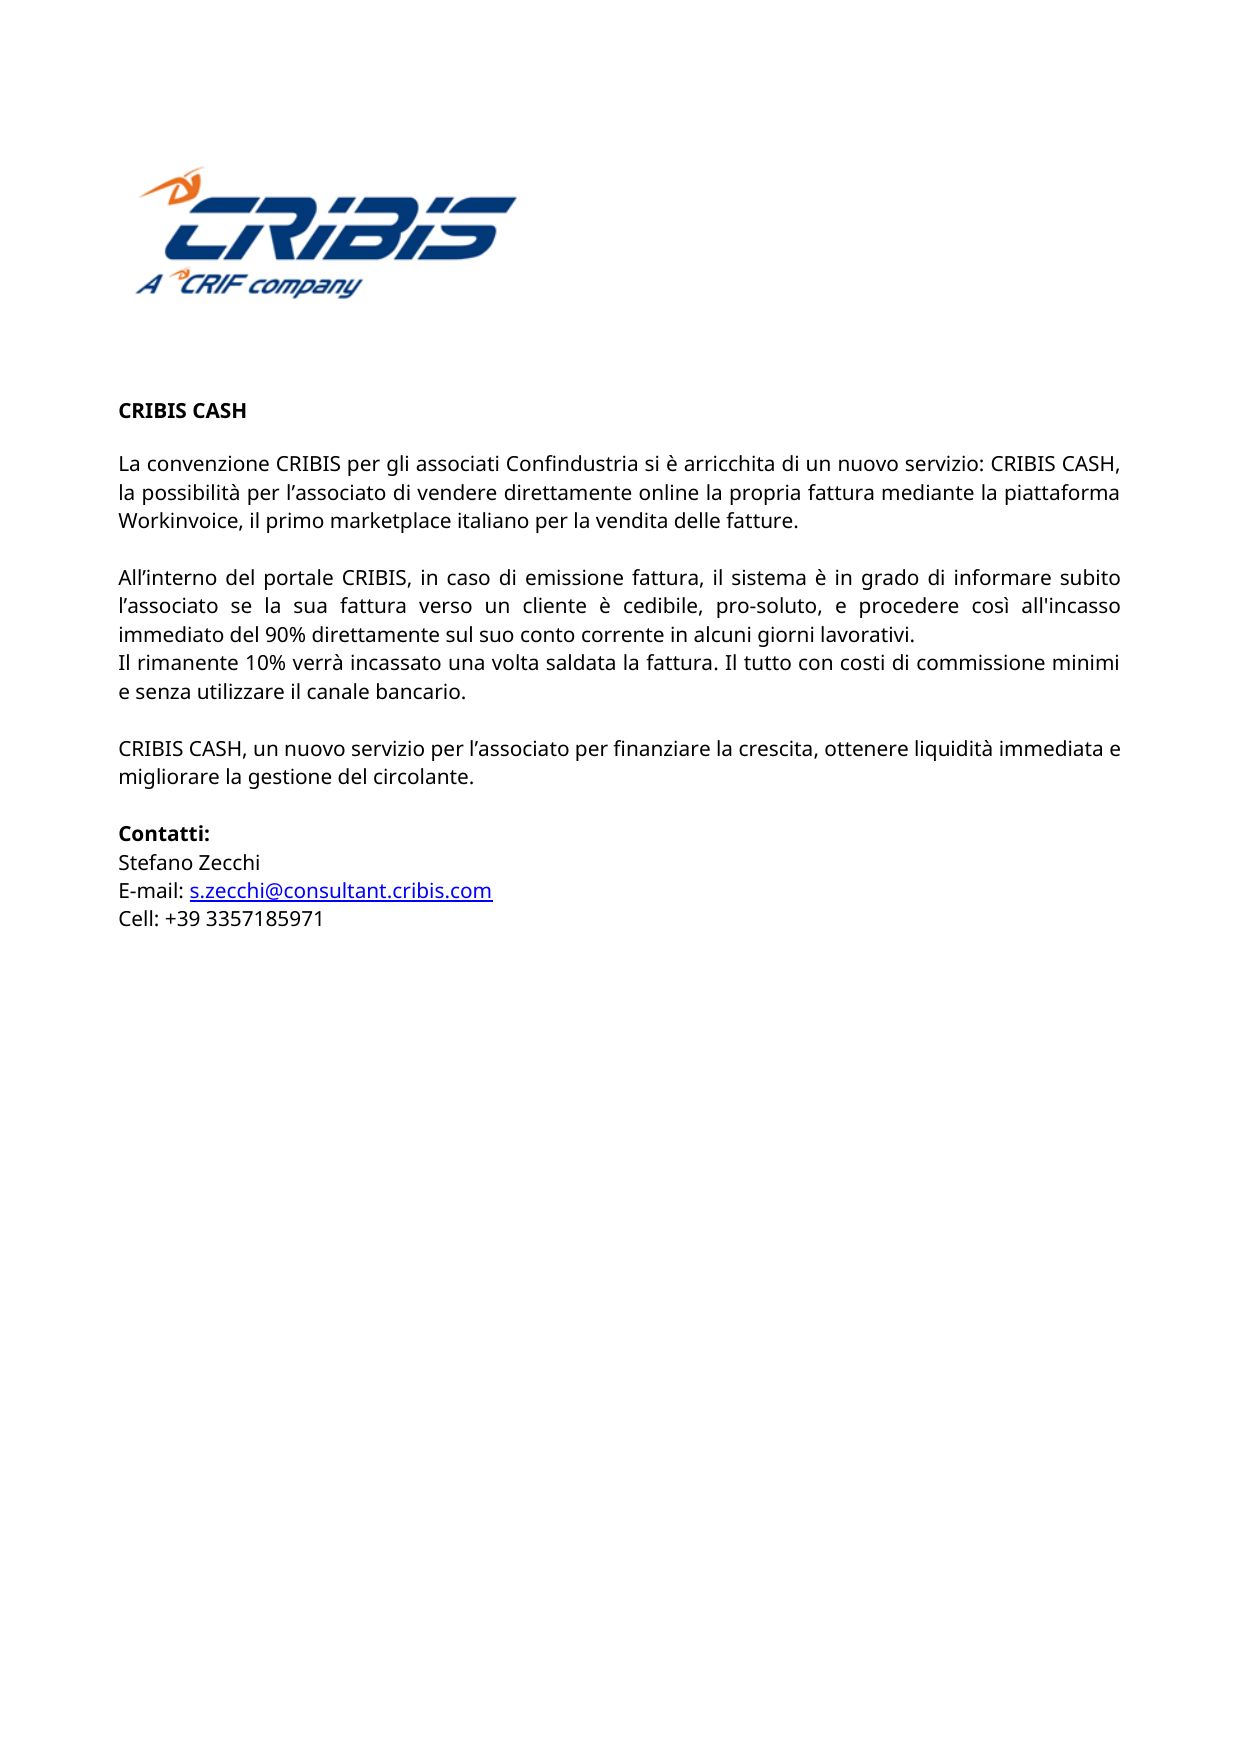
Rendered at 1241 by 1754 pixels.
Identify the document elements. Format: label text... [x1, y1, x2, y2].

text CRIBIS CASH, un nuovo servizio per l’associato per finanziare la crescita, ottenere liquidità immediata e migliorare la gestione del circolante. [118, 734, 1122, 791]
text Il rimanente 10% verrà incassato una volta saldata la fattura. Il tutto con costi di commissione minimi e senza utilizzare il canale bancario. [118, 648, 1122, 705]
text CRIBIS CASH [118, 396, 1122, 424]
picture [118, 147, 535, 318]
text All’interno del portale CRIBIS, in caso di emissione fattura, il sistema è in grado di informare subito l’associato se la sua fattura verso un cliente è cedibile, pro-soluto, e procedere così all'incasso immediato del 90% direttamente sul suo conto corrente in alcuni giorni lavorativi. [118, 563, 1122, 648]
text Contatti: Stefano Zecchi [118, 819, 1122, 876]
text La convenzione CRIBIS per gli associati Confindustria si è arricchita di un nuovo servizio: CRIBIS CASH, la possibilità per l’associato di vendere direttamente online la propria fattura mediante la piattaforma Workinvoice, il primo marketplace italiano per la vendita delle fatture. [118, 449, 1122, 535]
text Cell: +39 3357185971 [118, 904, 1122, 933]
text E-mail: s.zecchi@consultant.cribis.com [118, 876, 1122, 904]
